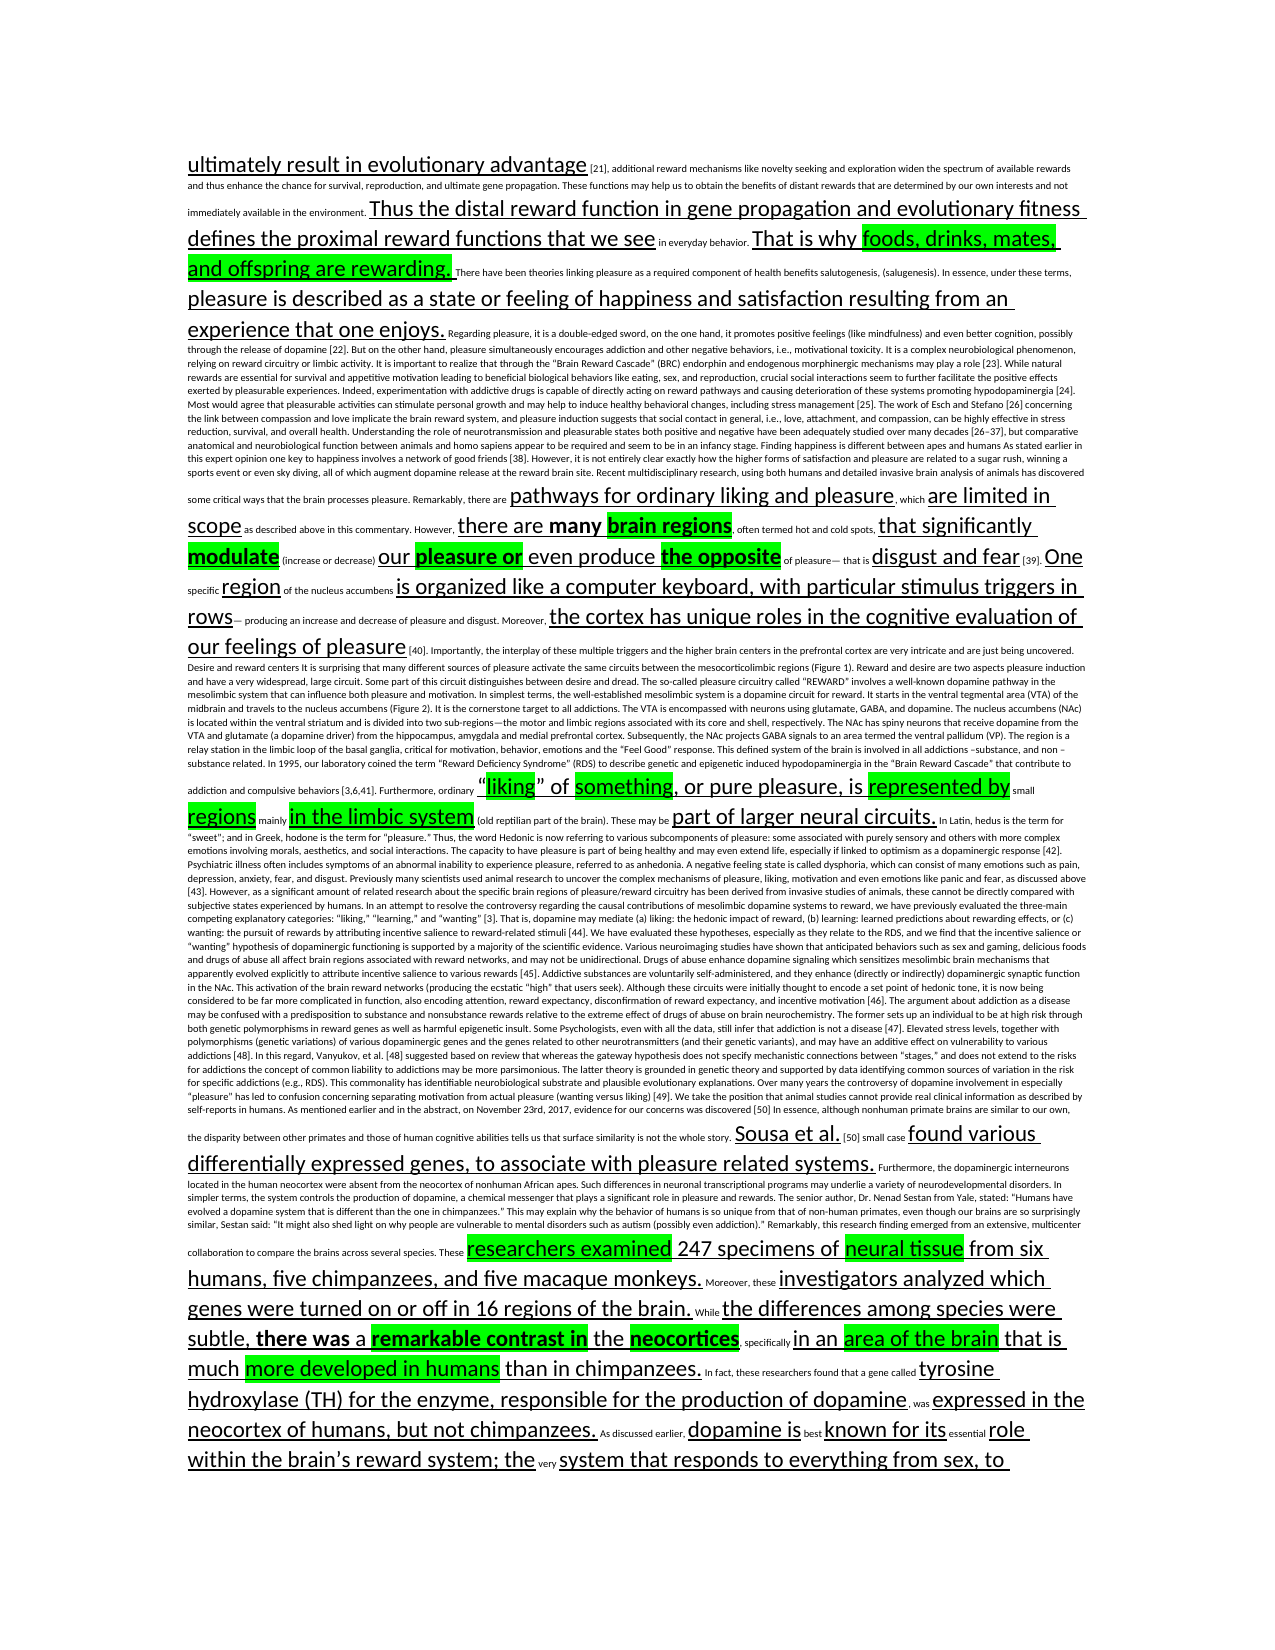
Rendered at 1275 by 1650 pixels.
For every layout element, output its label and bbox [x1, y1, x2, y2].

text [187, 150, 1087, 1473]
